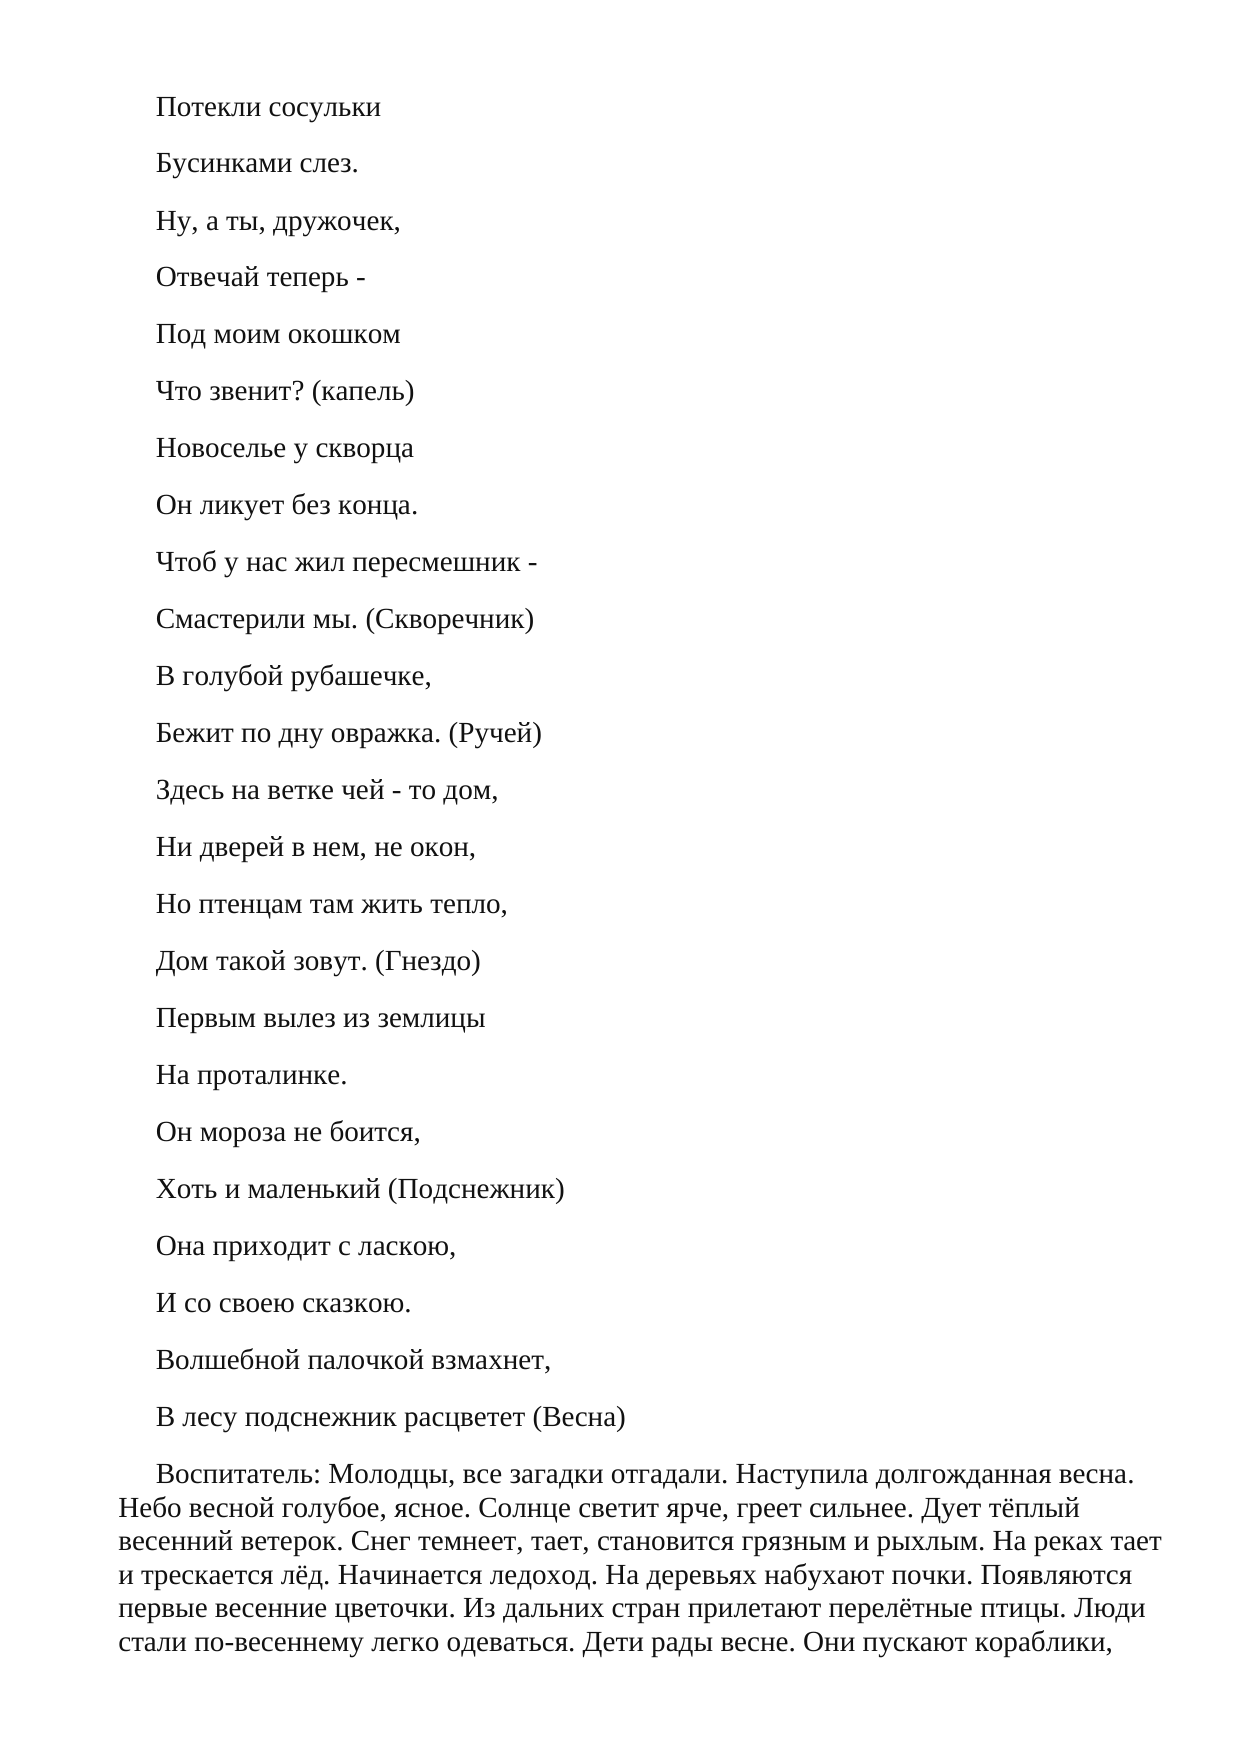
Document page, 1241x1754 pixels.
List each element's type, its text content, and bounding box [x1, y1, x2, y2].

text Дом такой зовут. (Гнездо) [118, 943, 1181, 977]
text Что звенит? (капель) [118, 373, 1181, 407]
text Чтоб у нас жил пересмешник - [118, 544, 1181, 578]
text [118, 1456, 1181, 1657]
text Новоселье у скворца [118, 431, 1181, 464]
text Но птенцам там жить тепло, [118, 886, 1181, 920]
text Отвечай теперь - [118, 259, 1181, 293]
text Ни дверей в нем, не окон, [118, 829, 1181, 863]
text Бежит по дну овражка. (Ручей) [118, 715, 1181, 749]
text Первым вылез из землицы [118, 1000, 1181, 1034]
text На проталинке. [118, 1057, 1181, 1091]
text Бусинками слез. [118, 146, 1181, 179]
text Смастерили мы. (Скворечник) [118, 601, 1181, 635]
text Здесь на ветке чей - то дом, [118, 772, 1181, 806]
text И со своею сказкою. [118, 1285, 1181, 1319]
text Хоть и маленький (Подснежник) [118, 1171, 1181, 1205]
text В голубой рубашечке, [118, 658, 1181, 692]
text Он ликует без конца. [118, 487, 1181, 521]
text В лесу подснежник расцветет (Весна) [118, 1399, 1181, 1433]
text Волшебной палочкой взмахнет, [118, 1342, 1181, 1376]
text Она приходит с ласкою, [118, 1228, 1181, 1262]
text Ну, а ты, дружочек, [118, 203, 1181, 236]
text Под моим окошком [118, 317, 1181, 350]
text Он мороза не боится, [118, 1114, 1181, 1148]
text Потекли сосульки [118, 89, 1181, 122]
